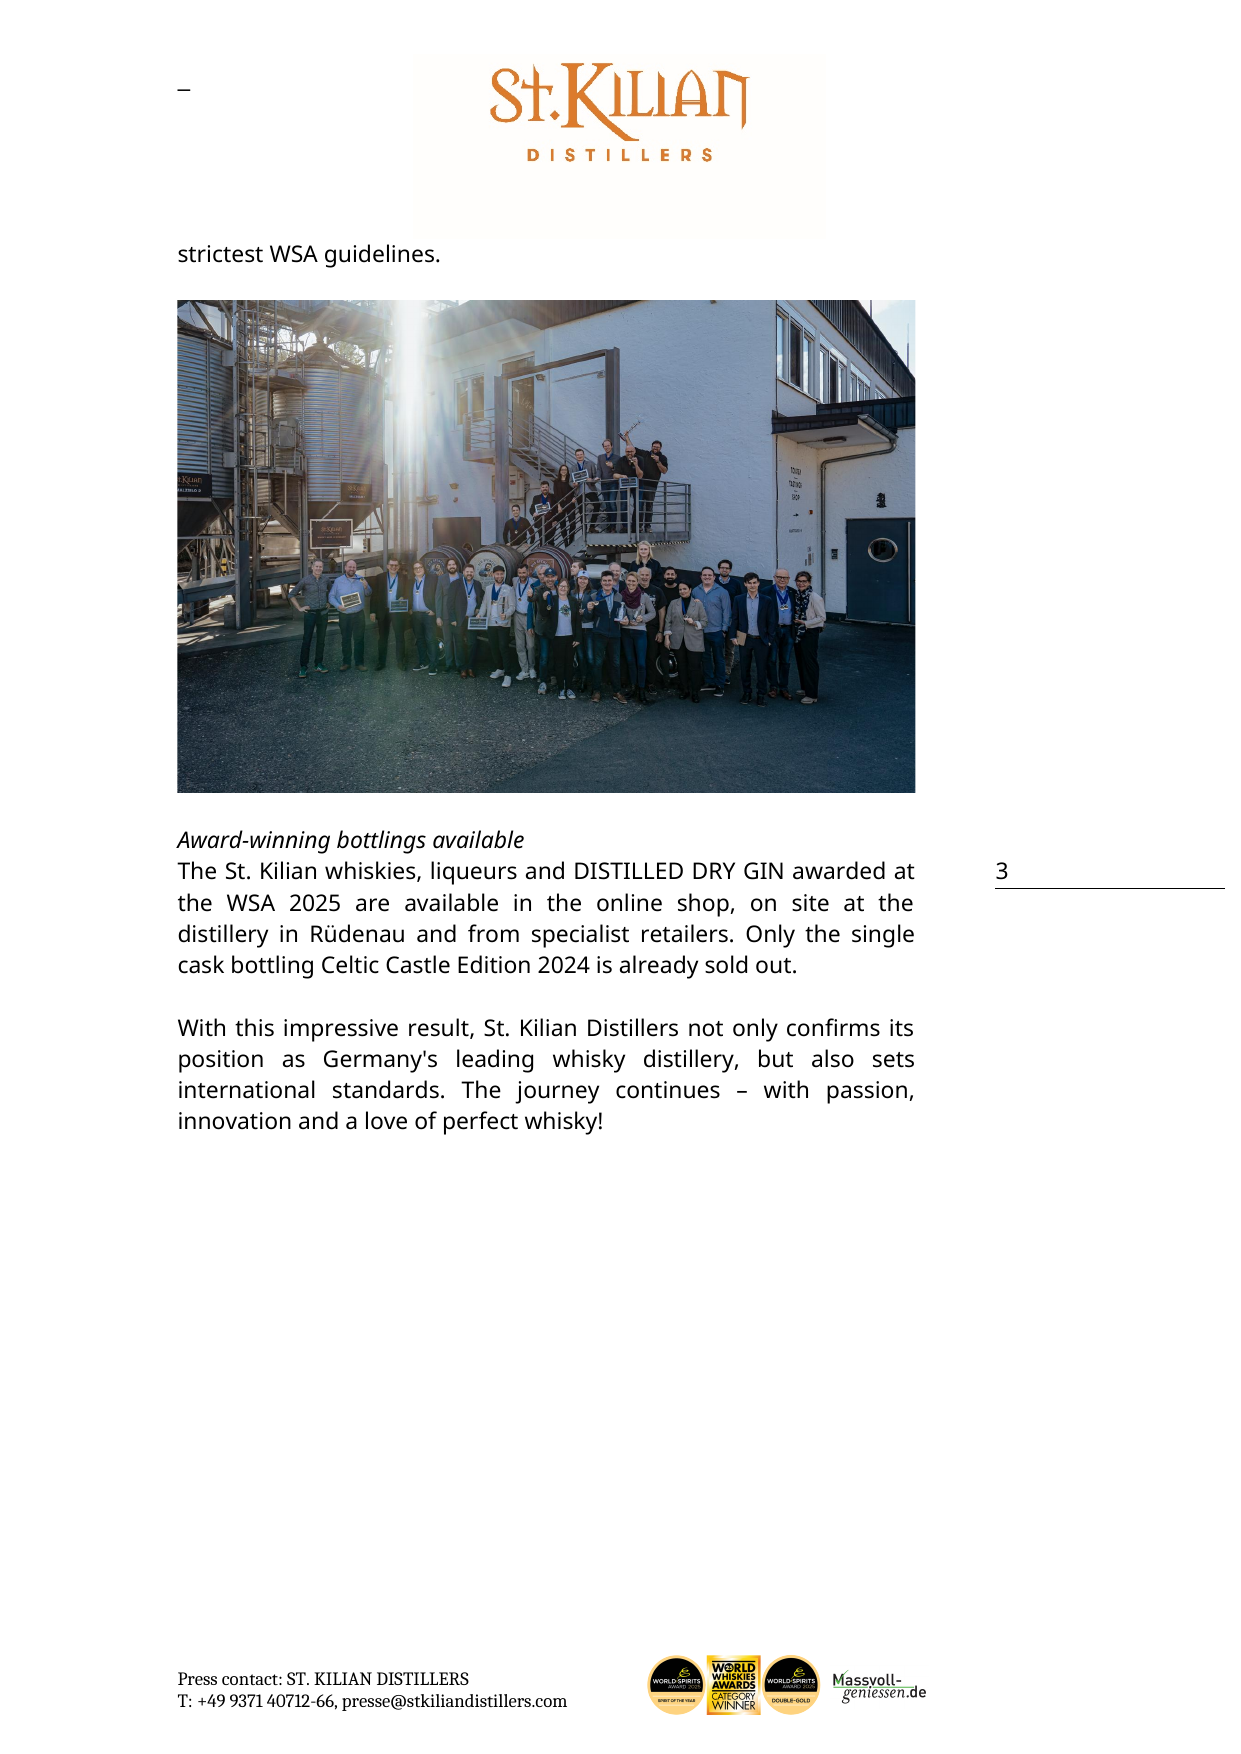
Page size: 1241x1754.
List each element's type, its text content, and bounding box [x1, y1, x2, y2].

picture [829, 1665, 930, 1709]
text With this impressive result, St. Kilian Distillers not only confirms its position as Germany's leading whisky distillery, but also sets international standards. The journey continues – with passion, innovation and a love of perfect whisky! [177, 1011, 915, 1136]
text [177, 101, 915, 269]
text The St. Kilian whiskies, liqueurs and DISTILLED DRY GIN awarded at the WSA 2025 are available in the online shop, on site at the distillery in Rüdenau and from specialist retailers. Only the single cask bottling Celtic Castle Edition 2024 is already sold out. [177, 855, 915, 980]
picture [177, 300, 916, 793]
picture [644, 1652, 823, 1718]
picture [412, 54, 827, 101]
text Award-winning bottlings available [177, 824, 915, 855]
